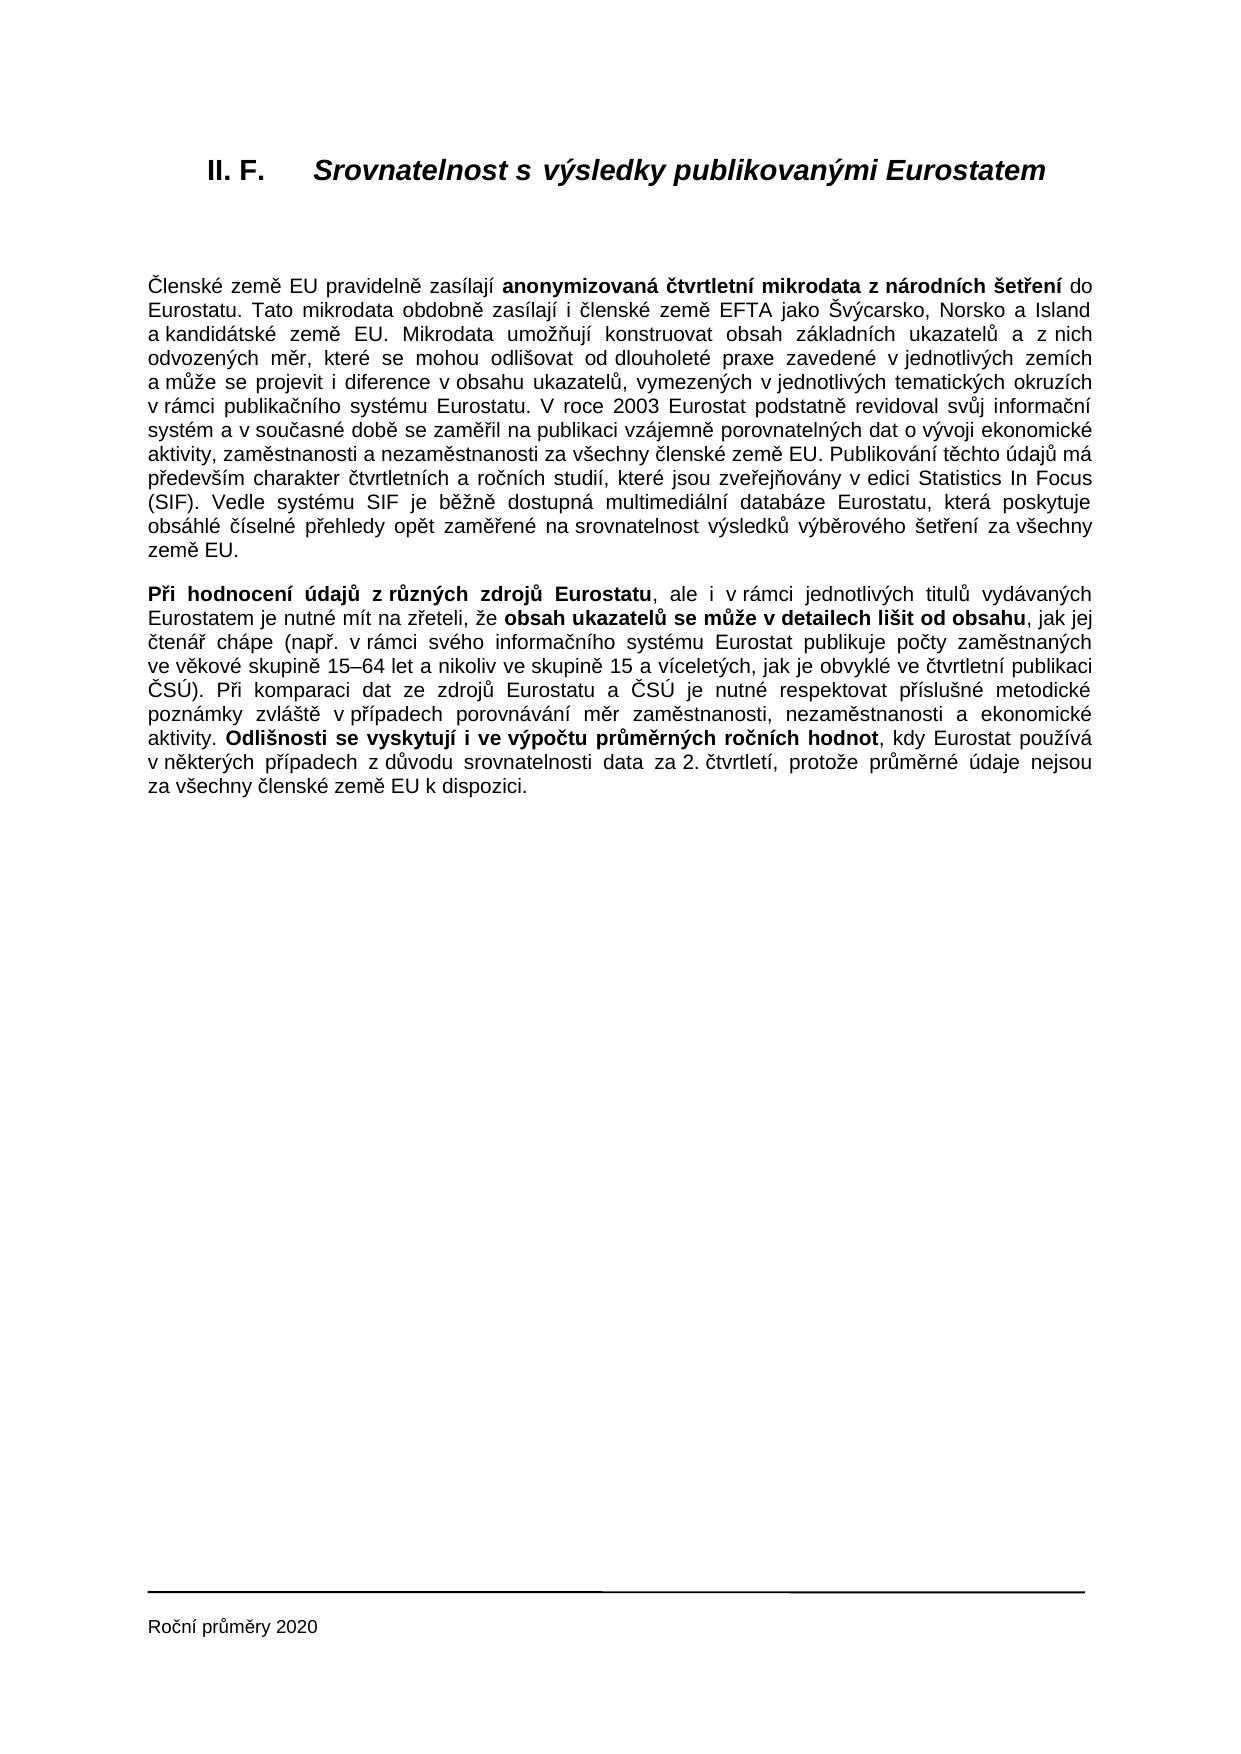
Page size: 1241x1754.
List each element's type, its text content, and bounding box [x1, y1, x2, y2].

list Srovnatelnost s výsledky publikovanými Eurostatem [207, 153, 1092, 186]
text Při hodnocení údajů z různých zdrojů Eurostatu, ale i v rámci jednotlivých titulů vydávaných Eurostatem je nutné mít na zřeteli, že obsah ukazatelů se může v detailech lišit od obsahu, jak jej čtenář chápe (např. v rámci svého informačního systému Eurostat publikuje počty zaměstnaných ve věkové skupině 15–64 let a nikoliv ve skupině 15 a víceletých, jak je obvyklé ve čtvrtletní publikaci ČSÚ). Při komparaci dat ze zdrojů Eurostatu a ČSÚ je nutné respektovat příslušné metodické poznámky zvláště v případech porovnávání měr zaměstnanosti, nezaměstnanosti a ekonomické aktivity. Odlišnosti se vyskytují i ve výpočtu průměrných ročních hodnot, kdy Eurostat používá v některých případech z důvodu srovnatelnosti data za 2. čtvrtletí, protože průměrné údaje nejsou za všechny členské země EU k dispozici. [148, 582, 1092, 798]
text Členské země EU pravidelně zasílají anonymizovaná čtvrtletní mikrodata z národních šetření do Eurostatu. Tato mikrodata obdobně zasílají i členské země EFTA jako Švýcarsko, Norsko a Island a kandidátské země EU. Mikrodata umožňují konstruovat obsah základních ukazatelů a z nich odvozených měr, které se mohou odlišovat od dlouholeté praxe zavedené v jednotlivých zemích a může se projevit i diference v obsahu ukazatelů, vymezených v jednotlivých tematických okruzích v rámci publikačního systému Eurostatu. V roce 2003 Eurostat podstatně revidoval svůj informační systém a v současné době se zaměřil na publikaci vzájemně porovnatelných dat o vývoji ekonomické aktivity, zaměstnanosti a nezaměstnanosti za všechny členské země EU. Publikování těchto údajů má především charakter čtvrtletních a ročních studií, které jsou zveřejňovány v edici Statistics In Focus (SIF). Vedle systému SIF je běžně dostupná multimediální databáze Eurostatu, která poskytuje obsáhlé číselné přehledy opět zaměřené na srovnatelnost výsledků výběrového šetření za všechny země EU. [148, 274, 1092, 561]
